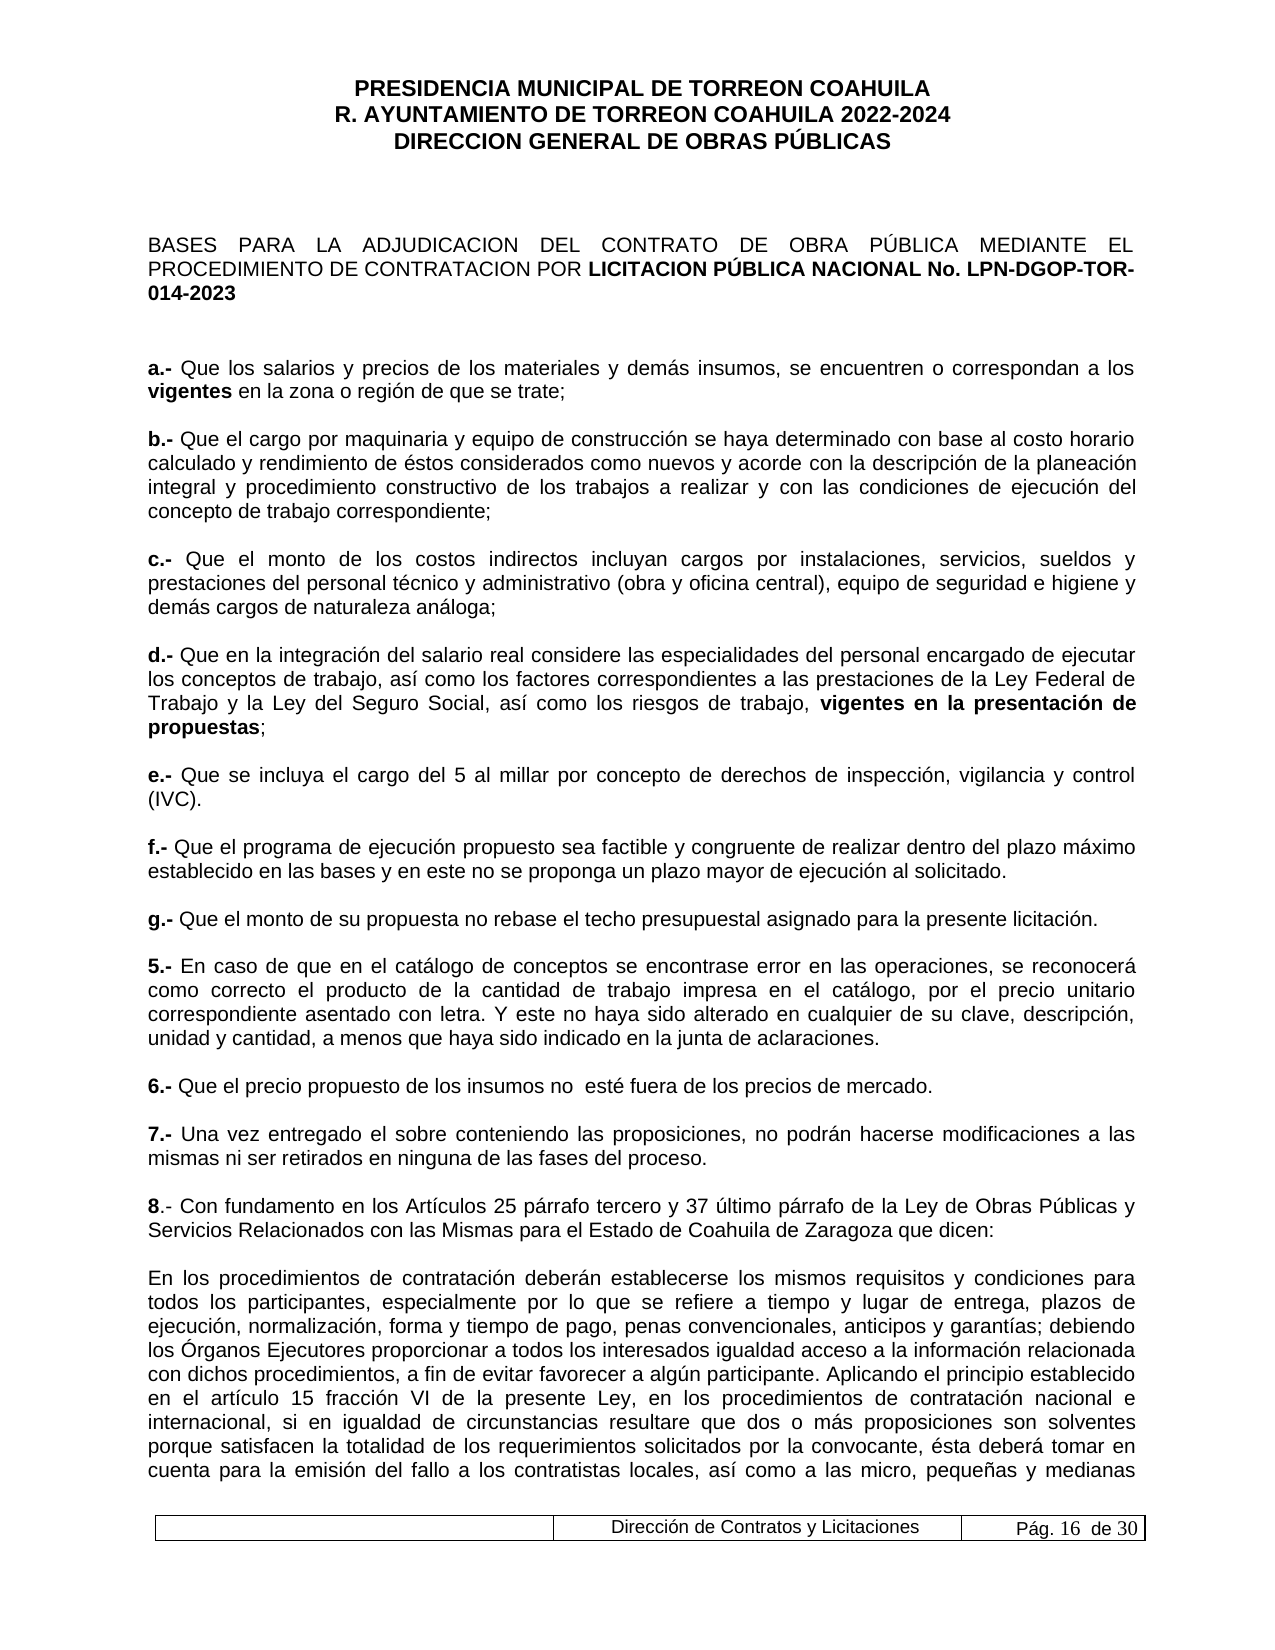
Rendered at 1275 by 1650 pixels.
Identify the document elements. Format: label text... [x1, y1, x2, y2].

text b.- Que el cargo por maquinaria y equipo de construcción se haya determinado con base al costo horario calculado y rendimiento de éstos considerados como nuevos y acorde con la descripción de la planeación integral y procedimiento constructivo de los trabajos a realizar y con las condiciones de ejecución del concepto de trabajo correspondiente; [148, 427, 1137, 523]
text 8.- Con fundamento en los Artículos 25 párrafo tercero y 37 último párrafo de la Ley de Obras Públicas y Servicios Relacionados con las Mismas para el Estado de Coahuila de Zaragoza que dicen: [148, 1194, 1137, 1242]
text 5.- En caso de que en el catálogo de conceptos se encontrase error en las operaciones, se reconocerá como correcto el producto de la cantidad de trabajo impresa en el catálogo, por el precio unitario correspondiente asentado con letra. Y este no haya sido alterado en cualquier de su clave, descripción, unidad y cantidad, a menos que haya sido indicado en la junta de aclaraciones. [148, 954, 1137, 1050]
text g.- Que el monto de su propuesta no rebase el techo presupuestal asignado para la presente licitación. [148, 906, 1137, 930]
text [148, 1266, 1137, 1481]
text 6.- Que el precio propuesto de los insumos no esté fuera de los precios de mercado. [148, 1074, 1137, 1098]
text a.- Que los salarios y precios de los materiales y demás insumos, se encuentren o correspondan a los vigentes en la zona o región de que se trate; [148, 355, 1137, 403]
text c.- Que el monto de los costos indirectos incluyan cargos por instalaciones, servicios, sueldos y prestaciones del personal técnico y administrativo (obra y oficina central), equipo de seguridad e higiene y demás cargos de naturaleza análoga; [148, 547, 1137, 619]
text d.- Que en la integración del salario real considere las especialidades del personal encargado de ejecutar los conceptos de trabajo, así como los factores correspondientes a las prestaciones de la Ley Federal de Trabajo y la Ley del Seguro Social, así como los riesgos de trabajo, vigentes en la presentación de propuestas; [148, 643, 1137, 739]
text f.- Que el programa de ejecución propuesto sea factible y congruente de realizar dentro del plazo máximo establecido en las bases y en este no se proponga un plazo mayor de ejecución al solicitado. [148, 834, 1137, 882]
text 7.- Una vez entregado el sobre conteniendo las proposiciones, no podrán hacerse modificaciones a las mismas ni ser retirados en ninguna de las fases del proceso. [148, 1122, 1137, 1170]
text e.- Que se incluya el cargo del 5 al millar por concepto de derechos de inspección, vigilancia y control (IVC). [148, 763, 1137, 811]
